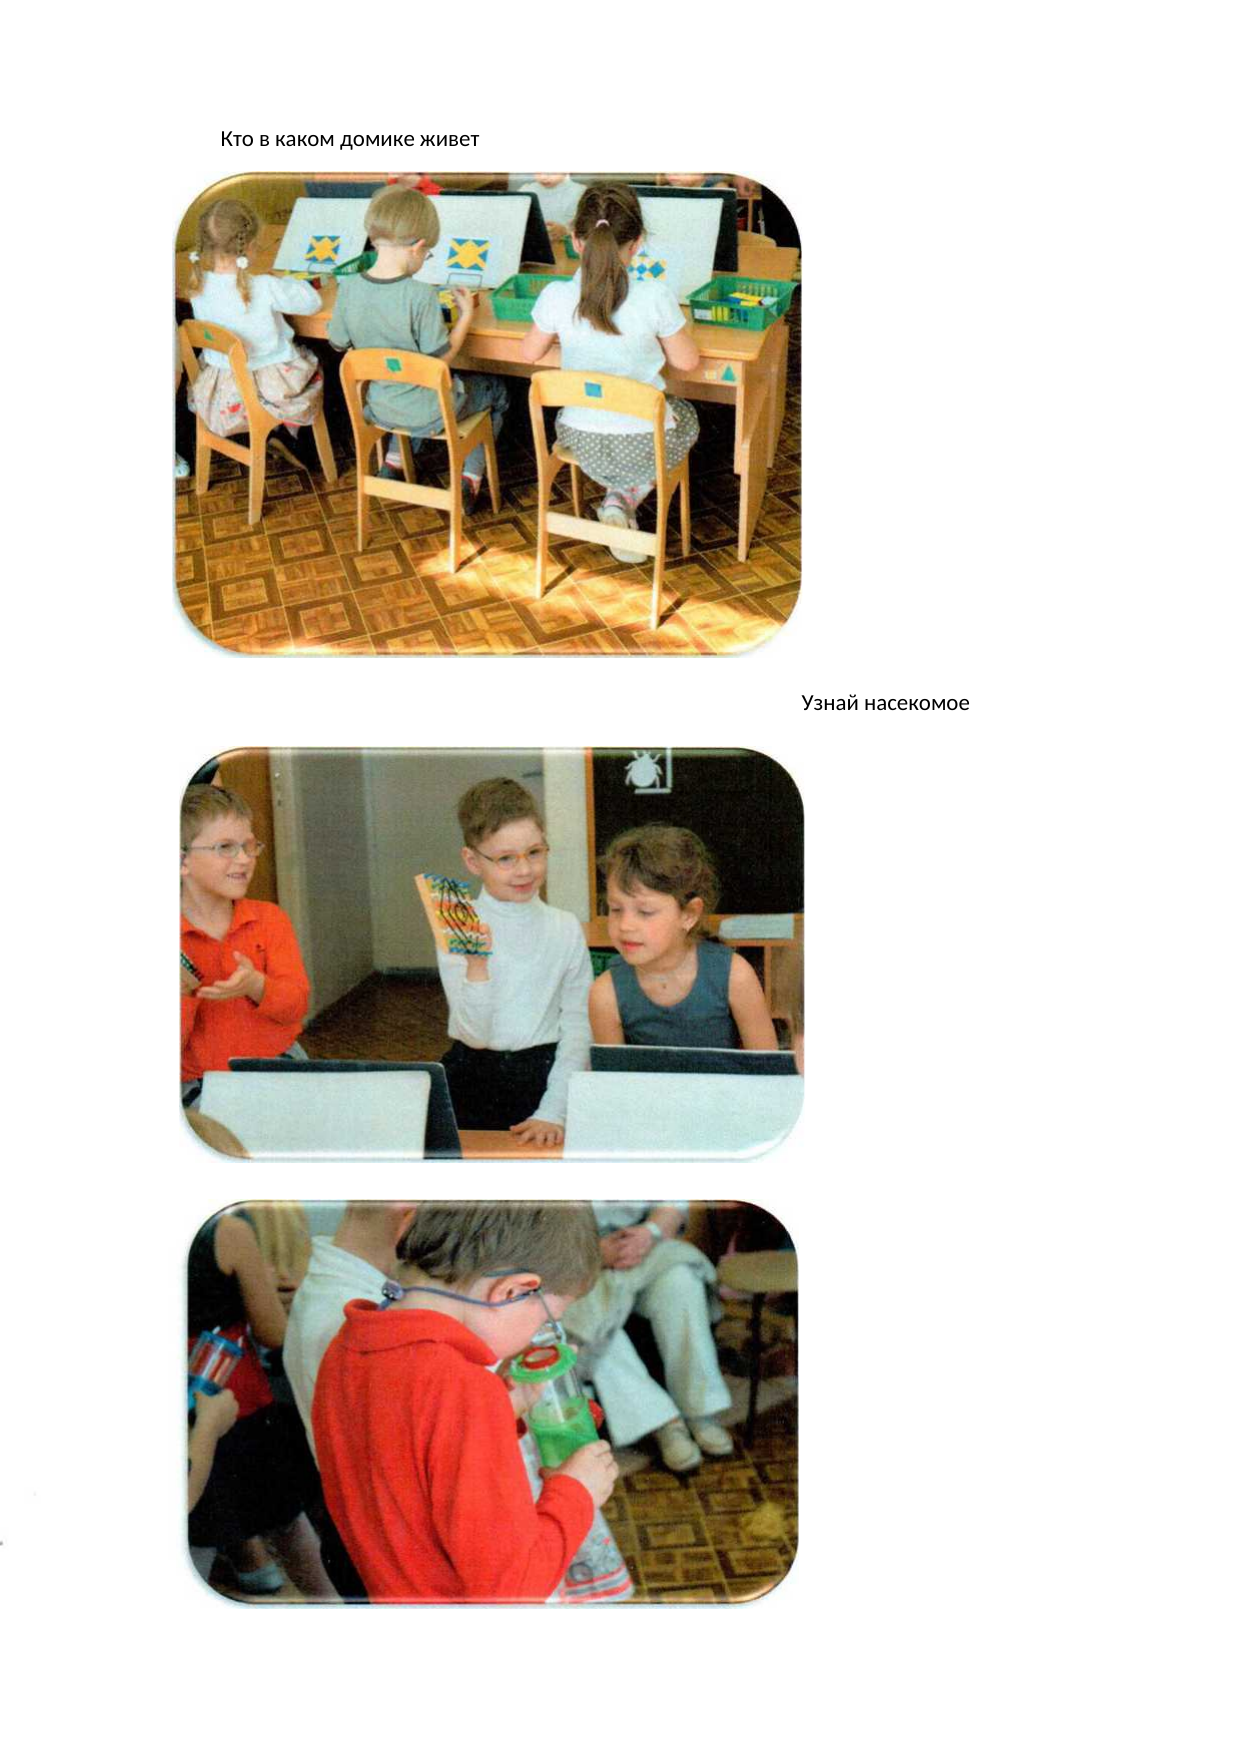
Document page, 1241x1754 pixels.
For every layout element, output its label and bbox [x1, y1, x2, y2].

picture [0, 1199, 799, 1609]
picture [179, 746, 806, 1163]
picture [172, 171, 803, 658]
